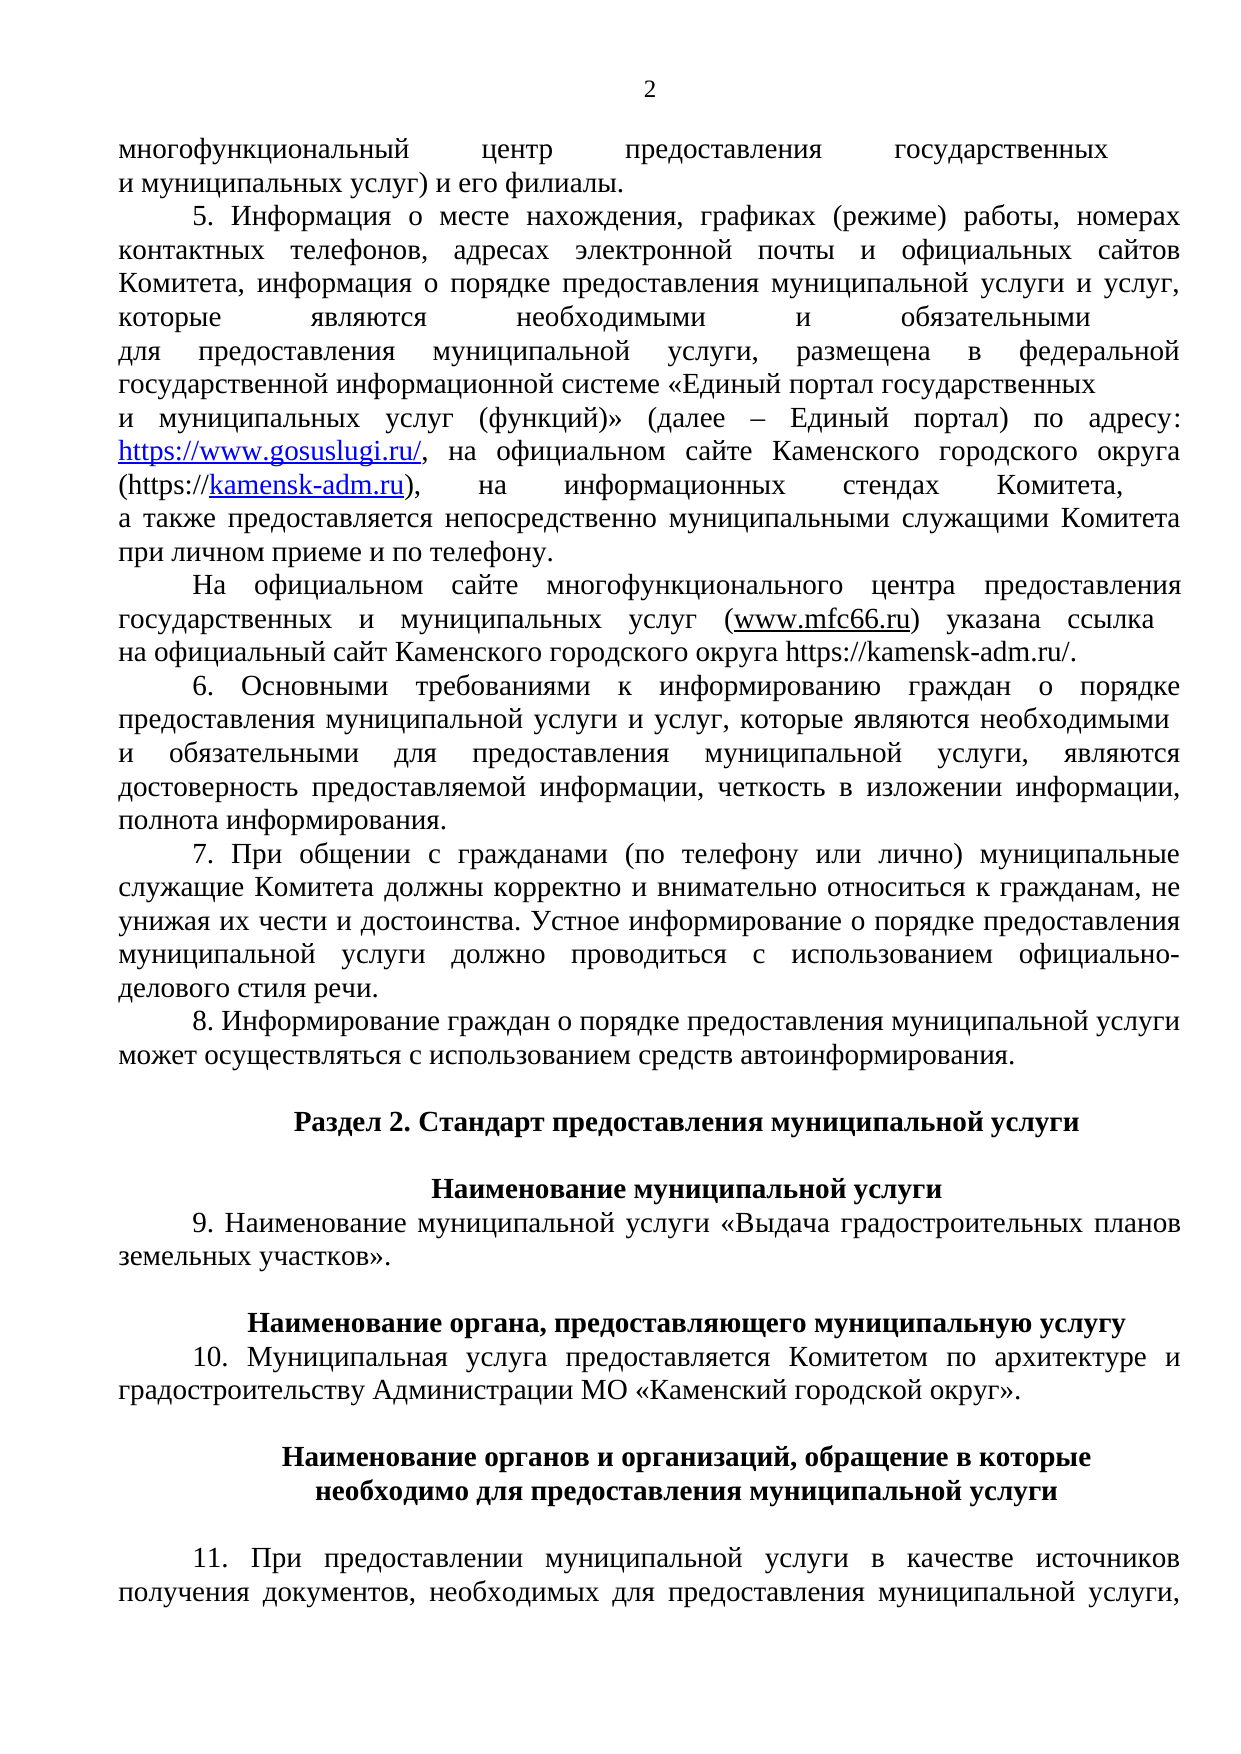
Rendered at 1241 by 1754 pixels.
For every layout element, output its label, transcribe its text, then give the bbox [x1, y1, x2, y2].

text Наименование муниципальной услуги [118, 1171, 1181, 1205]
text 8. Информирование граждан о порядке предоставления муниципальной услуги может осуществляться с использованием средств автоинформирования. [118, 1003, 1181, 1071]
text 6. Основными требованиями к информированию граждан о порядке предоставления муниципальной услуги и услуг, которые являются необходимыми и обязательными для предоставления муниципальной услуги, являются достоверность предоставляемой информации, четкость в изложении информации, полнота информирования. [118, 668, 1181, 836]
text Наименование органов и организаций, обращение в которые [118, 1439, 1181, 1473]
text Раздел 2. Стандарт предоставления муниципальной услуги [118, 1104, 1181, 1138]
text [118, 1540, 1181, 1607]
list 5. Информация о месте нахождения, графиках (режиме) работы, номерах контактных телефонов, адресах электронной почты и официальных сайтов Комитета, информация о порядке предоставления муниципальной услуги и услуг, которые являются необходимыми и обязательными для предоставления муниципальной услуги, размещена в федеральной государственной информационной системе «Единый портал государственных и муниципальных услуг (функций)» (далее – Единый портал) по адресу: https://www.gosuslugi.ru/, на официальном сайте Каменского городского округа (https://kamensk-adm.ru), на информационных стендах Комитета, а также предоставляется непосредственно муниципальными служащими Комитета при личном приеме и по телефону. [118, 198, 1181, 567]
text 10. Муниципальная услуга предоставляется Комитетом по архитектуре и градостроительству Администрации МО «Каменский городской округ». [118, 1339, 1181, 1406]
text Наименование органа, предоставляющего муниципальную услугу [118, 1305, 1181, 1339]
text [118, 131, 1181, 198]
text 7. При общении с гражданами (по телефону или лично) муниципальные служащие Комитета должны корректно и внимательно относиться к гражданам, не унижая их чести и достоинства. Устное информирование о порядке предоставления муниципальной услуги должно проводиться с использованием официально-делового стиля речи. [118, 836, 1181, 1003]
text На официальном сайте многофункционального центра предоставления государственных и муниципальных услуг (www.mfc66.ru) указана ссылка на официальный сайт Каменского городского округа https://kamensk-adm.ru/. [118, 567, 1181, 668]
text 9. Наименование муниципальной услуги «Выдача градостроительных планов земельных участков». [118, 1205, 1181, 1272]
text необходимо для предоставления муниципальной услуги [118, 1473, 1181, 1507]
